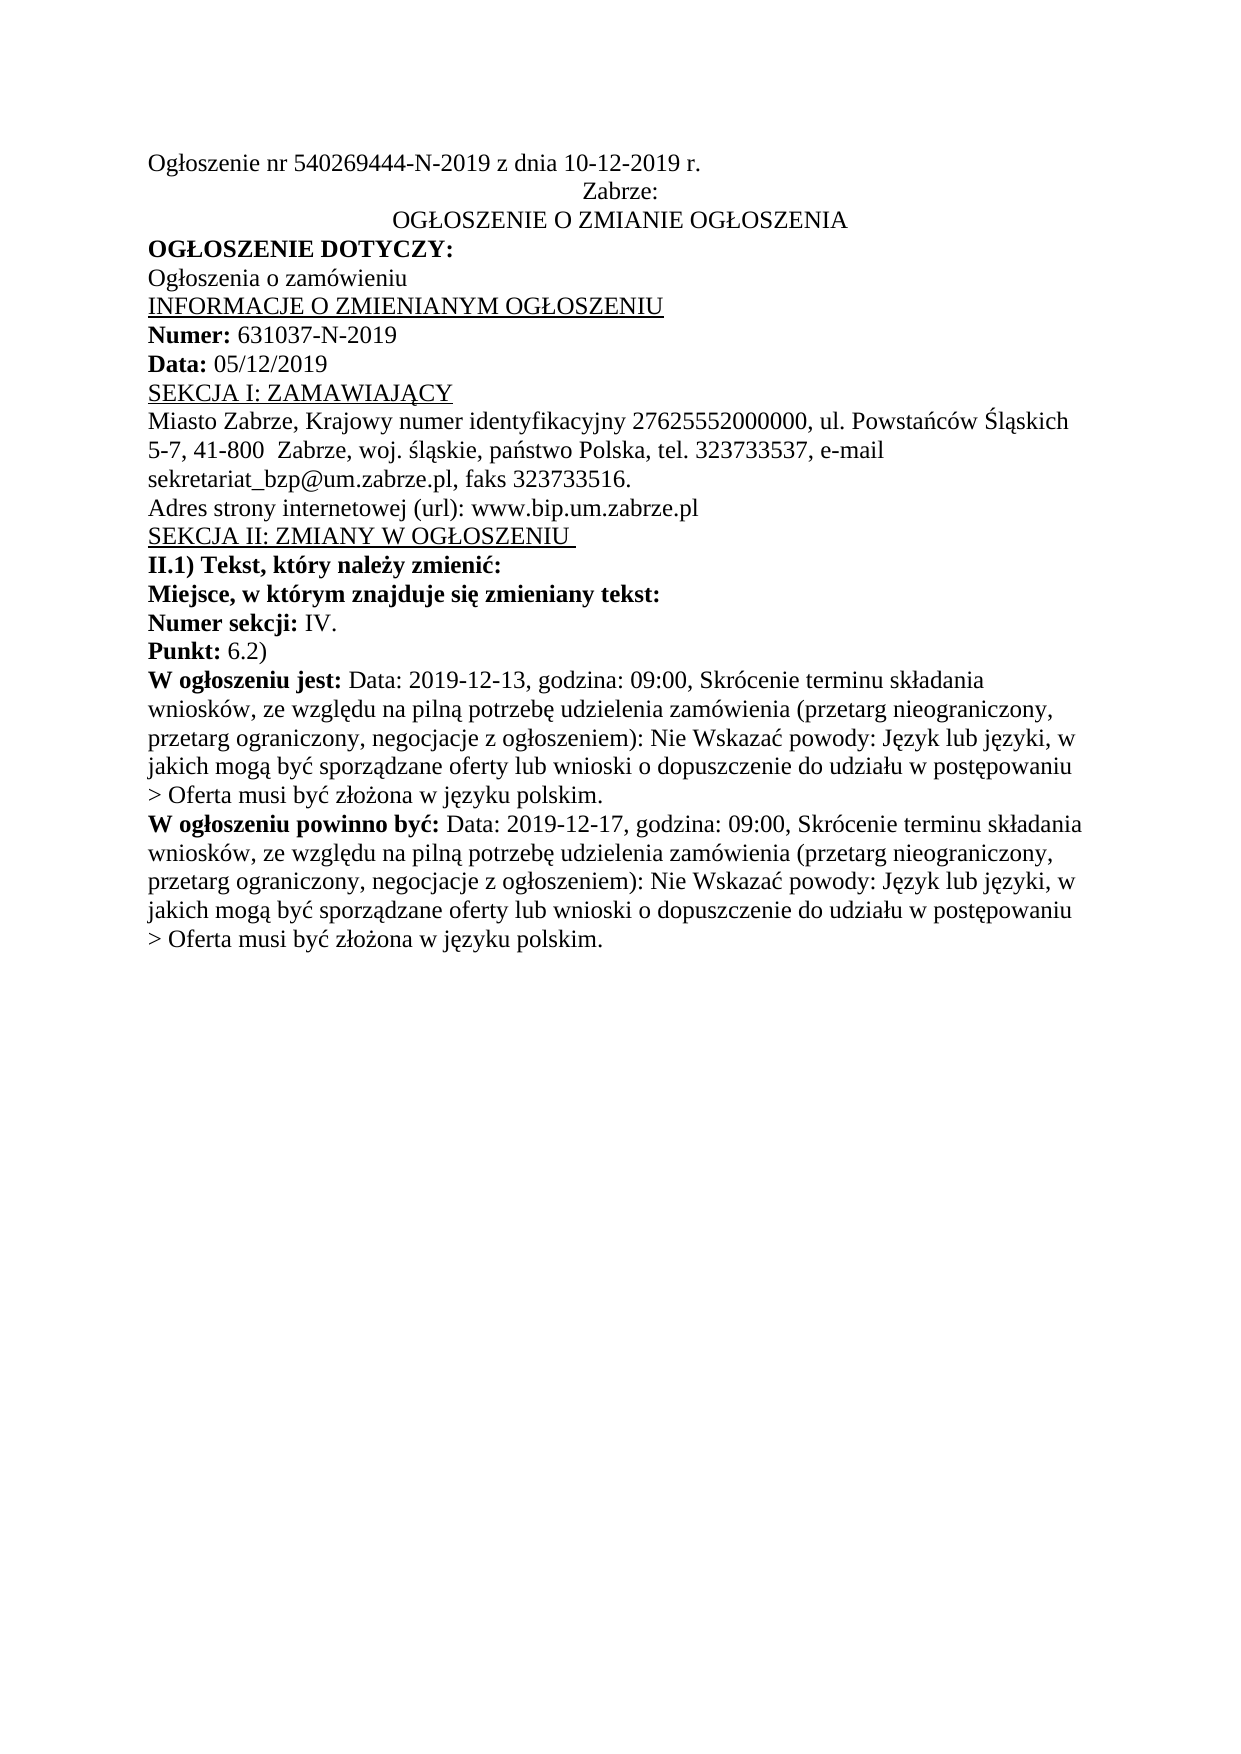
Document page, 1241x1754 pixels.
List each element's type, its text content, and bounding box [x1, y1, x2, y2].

text Ogłoszenia o zamówieniu [148, 263, 1093, 291]
text Ogłoszenie nr 540269444-N-2019 z dnia 10-12-2019 r. [148, 148, 1093, 176]
text II.1) Tekst, który należy zmienić: [148, 550, 1093, 579]
text Zabrze: OGŁOSZENIE O ZMIANIE OGŁOSZENIA [148, 176, 1093, 234]
text SEKCJA II: ZMIANY W OGŁOSZENIU [148, 521, 1093, 550]
text OGŁOSZENIE DOTYCZY: [148, 234, 1093, 263]
text INFORMACJE O ZMIENIANYM OGŁOSZENIU [148, 291, 1093, 320]
text Numer: 631037-N-2019 Data: 05/12/2019 [148, 320, 1093, 378]
text Miejsce, w którym znajduje się zmieniany tekst: Numer sekcji: IV. Punkt: 6.2) W ogłoszeniu jest: Data: 2019-12-13, godzina: 09:00, Skrócenie terminu składania wniosków, ze względu na pilną potrzebę udzielenia zamówienia (przetarg nieograniczony, przetarg ograniczony, negocjacje z ogłoszeniem): Nie Wskazać powody: Język lub języki, w jakich mogą być sporządzane oferty lub wnioski o dopuszczenie do udziału w postępowaniu > Oferta musi być złożona w języku polskim. W ogłoszeniu powinno być: Data: 2019-12-17, godzina: 09:00, Skrócenie terminu składania wniosków, ze względu na pilną potrzebę udzielenia zamówienia (przetarg nieograniczony, przetarg ograniczony, negocjacje z ogłoszeniem): Nie Wskazać powody: Język lub języki, w jakich mogą być sporządzane oferty lub wnioski o dopuszczenie do udziału w postępowaniu > Oferta musi być złożona w języku polskim. [148, 579, 1093, 953]
text Miasto Zabrze, Krajowy numer identyfikacyjny 27625552000000, ul. Powstańców Śląskich 5-7, 41-800 Zabrze, woj. śląskie, państwo Polska, tel. 323733537, e-mail sekretariat_bzp@um.zabrze.pl, faks 323733516. Adres strony internetowej (url): www.bip.um.zabrze.pl [148, 406, 1093, 521]
text SEKCJA I: ZAMAWIAJĄCY [148, 378, 1093, 406]
